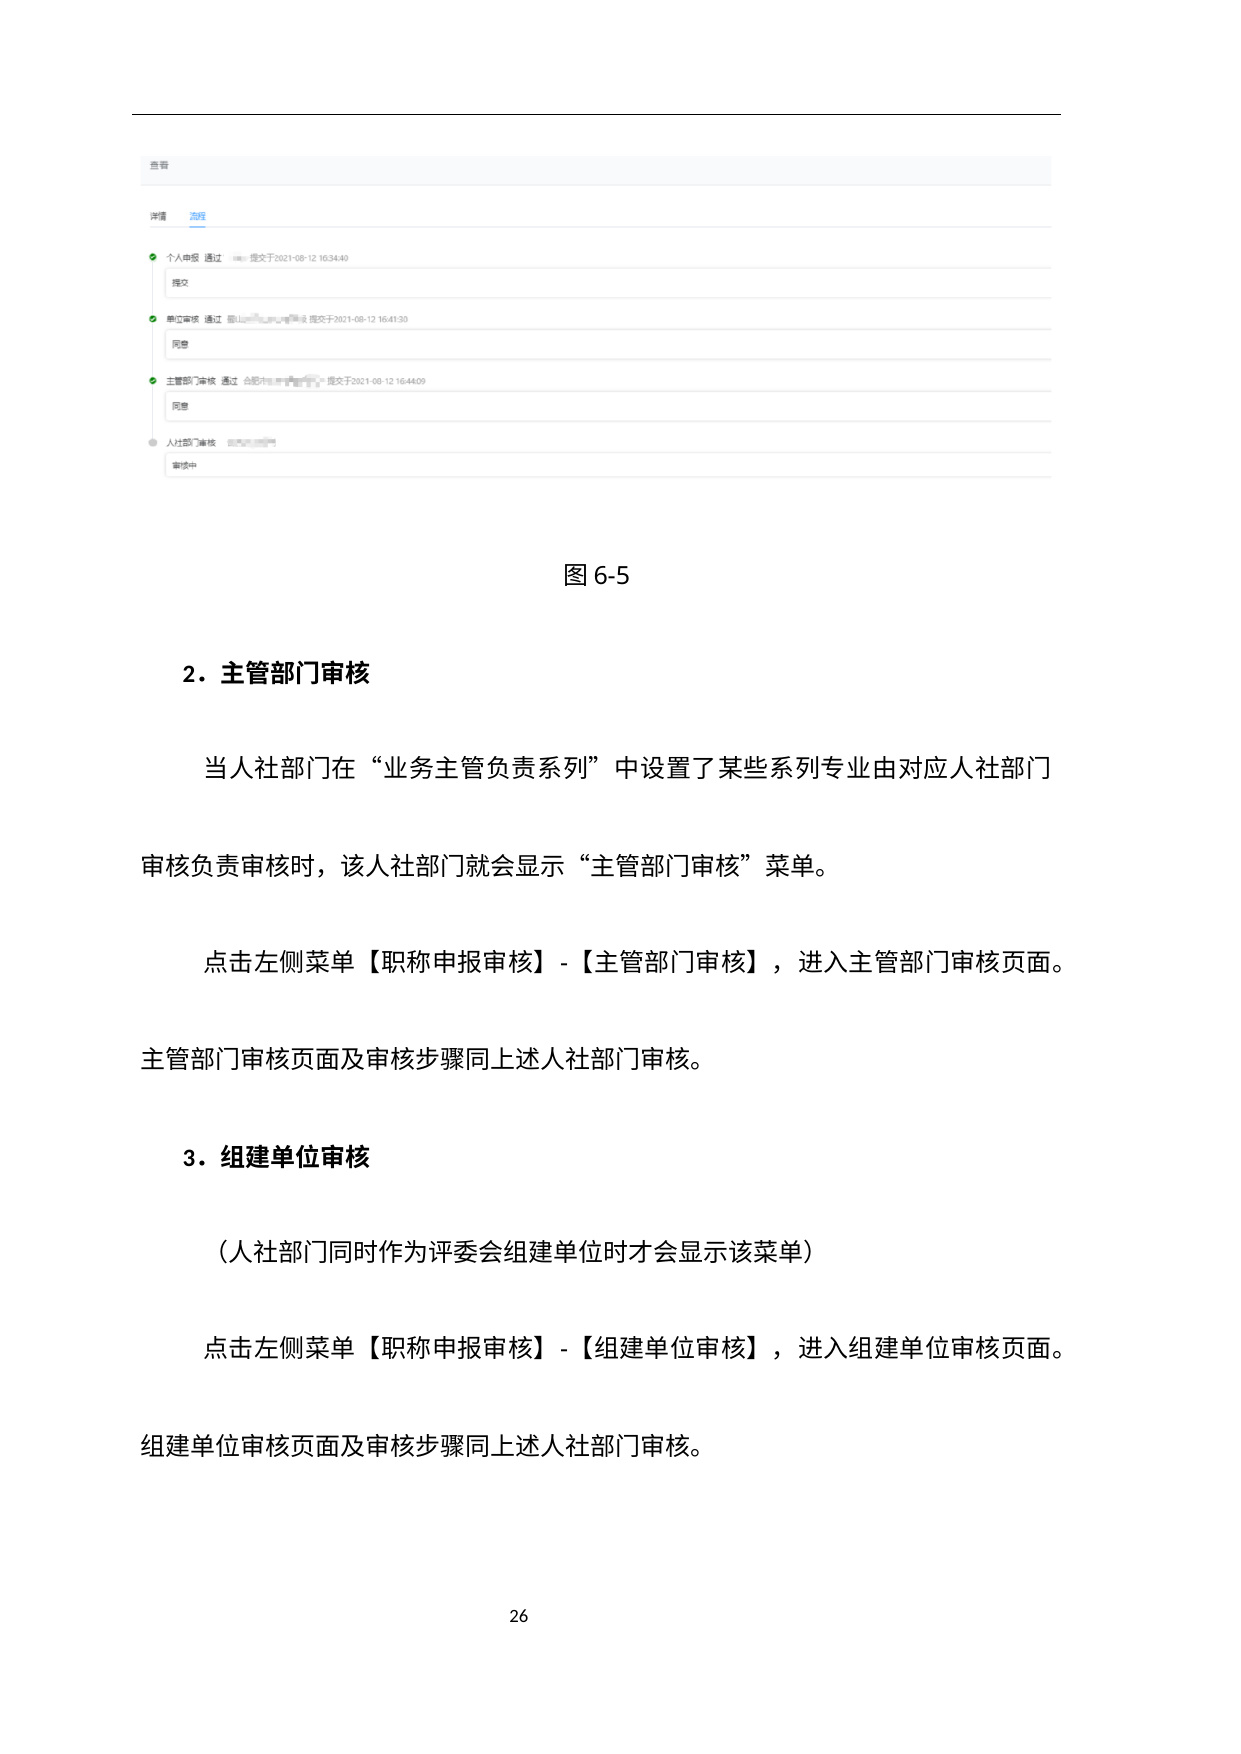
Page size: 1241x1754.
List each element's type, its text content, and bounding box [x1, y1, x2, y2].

subtitle 组建单位审核 [141, 1123, 1053, 1188]
picture [140, 156, 1052, 506]
subtitle 主管部门审核 [141, 639, 1053, 704]
text （人社部门同时作为评委会组建单位时才会显示该菜单） [141, 1218, 1053, 1283]
text 当人社部门在“业务主管负责系列”中设置了某些系列专业由对应人社部门审核负责审核时，该人社部门就会显示“主管部门审核”菜单。 [141, 734, 1053, 897]
text 点击左侧菜单【职称申报审核】-【主管部门审核】，进入主管部门审核页面。主管部门审核页面及审核步骤同上述人社部门审核。 [141, 928, 1053, 1090]
list 图6-5 [141, 541, 1053, 606]
text 点击左侧菜单【职称申报审核】-【组建单位审核】，进入组建单位审核页面。组建单位审核页面及审核步骤同上述人社部门审核。 [141, 1314, 1053, 1477]
